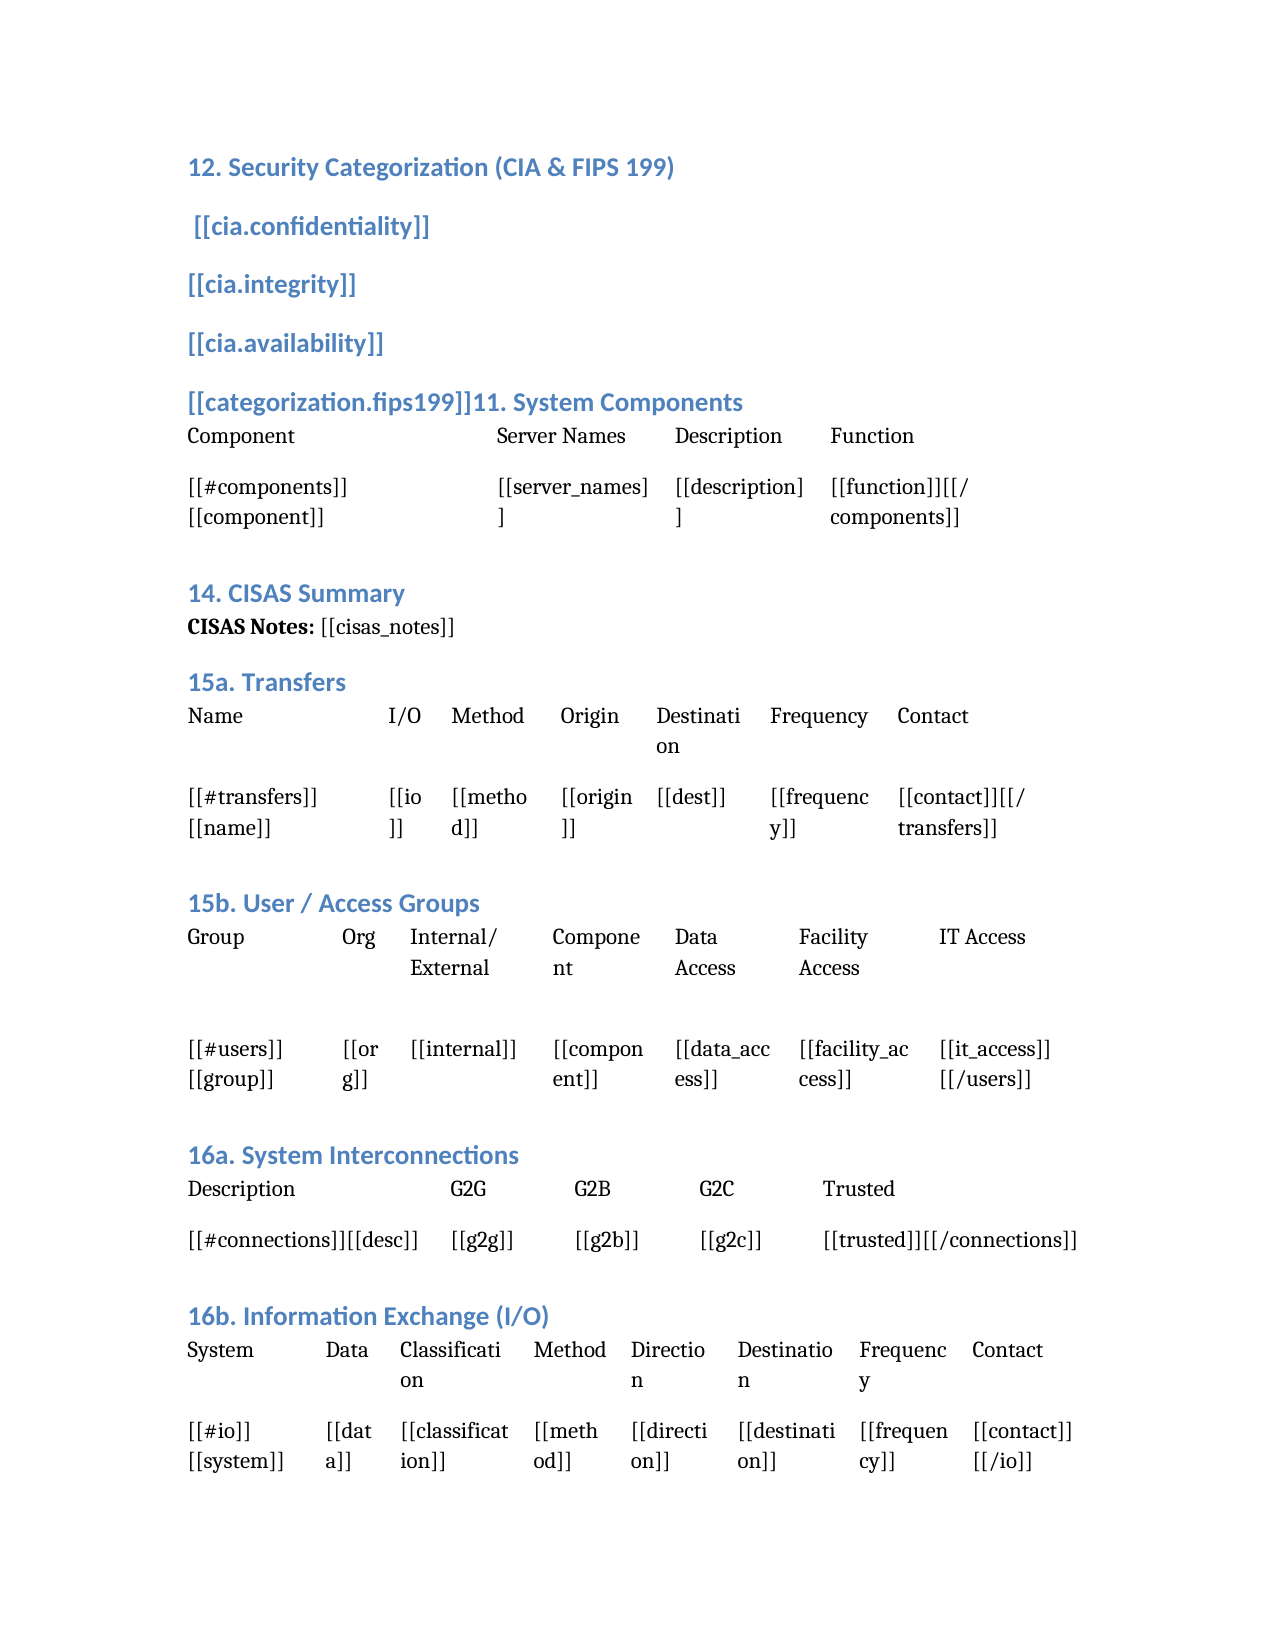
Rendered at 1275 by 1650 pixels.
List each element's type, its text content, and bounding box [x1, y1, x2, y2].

table_cell [[component]] [541, 1036, 663, 1117]
table_header Contact [961, 1337, 1099, 1418]
table_header Direction [619, 1337, 726, 1418]
subtitle 15b. User / Access Groups [187, 886, 1087, 919]
table_cell [[internal]] [399, 1036, 541, 1117]
text CISAS Notes: [[cisas_notes]] [187, 614, 1087, 640]
table_header Data Access [663, 924, 787, 1036]
table_header G2C [688, 1176, 811, 1227]
table_header Server Names [486, 423, 663, 474]
table_header Origin [549, 703, 645, 784]
table_header Description [663, 423, 819, 474]
subtitle [[cia.integrity]] [187, 267, 1087, 301]
table_header G2B [563, 1176, 688, 1227]
table_cell [[org]] [331, 1036, 398, 1117]
table_header Destination [645, 703, 759, 784]
table_cell [[g2c]] [688, 1227, 811, 1278]
table_header Frequency [759, 703, 886, 784]
table_header I/O [377, 703, 440, 784]
table_cell [[data]] [314, 1418, 389, 1499]
table_cell [[contact]][[/io]] [961, 1418, 1099, 1499]
table_cell [[#components]][[component]] [176, 474, 486, 555]
table_cell [[it_access]][[/users]] [928, 1036, 1099, 1117]
subtitle 12. Security Categorization (CIA & FIPS 199) [187, 150, 1087, 183]
table_cell [[#io]][[system]] [176, 1418, 314, 1499]
table_header Trusted [811, 1176, 1099, 1227]
table_cell [[#connections]][[desc]] [176, 1227, 439, 1278]
subtitle 15a. Transfers [187, 665, 1087, 698]
table_header Contact [886, 703, 1099, 784]
table_cell [[direction]] [619, 1418, 726, 1499]
table_header G2G [439, 1176, 563, 1227]
table_cell [[g2g]] [439, 1227, 563, 1278]
table_cell [[description]] [663, 474, 819, 555]
table_header Group [176, 924, 331, 1036]
table_cell [[data_access]] [663, 1036, 787, 1117]
subtitle [[categorization.fips199]]11. System Components [187, 385, 1087, 418]
table_header Method [440, 703, 549, 784]
subtitle [[cia.availability]] [187, 326, 1087, 359]
subtitle 16a. System Interconnections [187, 1138, 1087, 1171]
table_cell [[io]] [377, 784, 440, 865]
table_cell [[frequency]] [759, 784, 886, 865]
table_cell [[g2b]] [563, 1227, 688, 1278]
table_cell [[classification]] [389, 1418, 522, 1499]
table_header Component [176, 423, 486, 474]
subtitle 14. CISAS Summary [187, 576, 1087, 609]
table_header Method [522, 1337, 619, 1418]
table_header Classification [389, 1337, 522, 1418]
table_cell [[function]][[/components]] [819, 474, 1099, 555]
table_cell [[contact]][[/transfers]] [886, 784, 1099, 865]
table_header Org [331, 924, 398, 1036]
table_header Frequency [848, 1337, 961, 1418]
subtitle 16b. Information Exchange (I/O) [187, 1299, 1087, 1332]
table_header Destination [726, 1337, 848, 1418]
table_cell [[method]] [522, 1418, 619, 1499]
table_cell [[frequency]] [848, 1418, 961, 1499]
table_cell [[method]] [440, 784, 549, 865]
table_header Internal/External [399, 924, 541, 1036]
table_header Component [541, 924, 663, 1036]
table_header System [176, 1337, 314, 1418]
table_cell [[facility_access]] [788, 1036, 928, 1117]
table_cell [[#transfers]][[name]] [176, 784, 377, 865]
table_header Function [819, 423, 1099, 474]
table_cell [[#users]][[group]] [176, 1036, 331, 1117]
table_cell [[origin]] [549, 784, 645, 865]
table_cell [[trusted]][[/connections]] [811, 1227, 1099, 1278]
table_header IT Access [928, 924, 1099, 1036]
table_cell [[destination]] [726, 1418, 848, 1499]
table_cell [[dest]] [645, 784, 759, 865]
table_header Data [314, 1337, 389, 1418]
table_header Description [176, 1176, 439, 1227]
table_header Facility Access [788, 924, 928, 1036]
table_cell [[server_names]] [486, 474, 663, 555]
subtitle [[cia.confidentiality]] [187, 209, 1087, 242]
table_header Name [176, 703, 377, 784]
